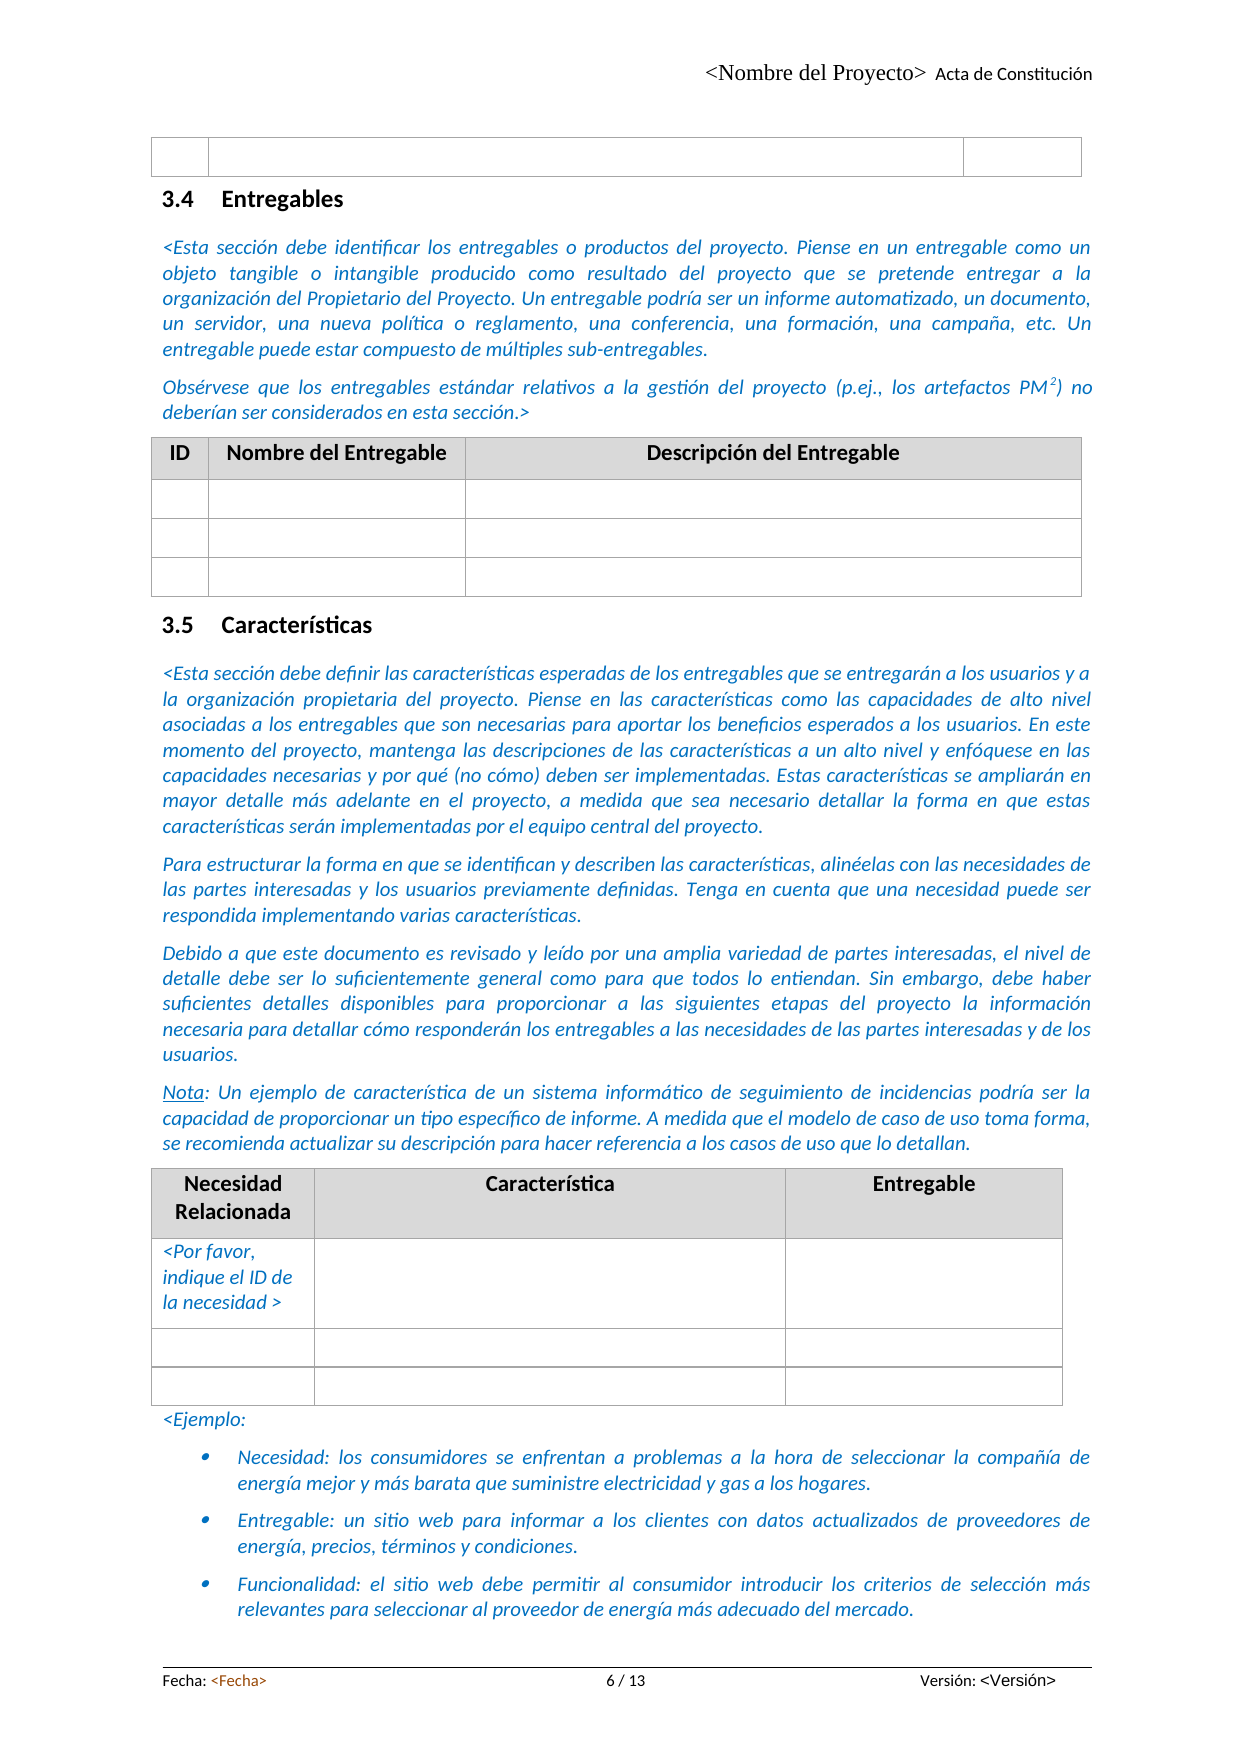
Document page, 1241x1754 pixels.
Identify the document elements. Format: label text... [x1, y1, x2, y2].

table_cell [786, 1329, 1062, 1366]
list Entregable: un sitio web para informar a los clientes con datos actualizados de proveedores de energía, precios, términos y condiciones. [200, 1508, 1092, 1558]
subtitle Entregables [161, 183, 1092, 213]
table_cell [152, 519, 208, 557]
table_header Característica [315, 1169, 785, 1238]
text Para estructurar la forma en que se identifican y describen las características, alinéelas con las necesidades de las partes interesadas y los usuarios previamente definidas. Tenga en cuenta que una necesidad puede ser respondida implementando varias características. [162, 851, 1092, 927]
table_cell [152, 1368, 314, 1405]
text Nota: Un ejemplo de característica de un sistema informático de seguimiento de incidencias podría ser la capacidad de proporcionar un tipo específico de informe. A medida que el modelo de caso de uso toma forma, se recomienda actualizar su descripción para hacer referencia a los casos de uso que lo detallan. [162, 1079, 1092, 1156]
text Debido a que este documento es revisado y leído por una amplia variedad de partes interesadas, el nivel de detalle debe ser lo suficientemente general como para que todos lo entiendan. Sin embargo, debe haber suficientes detalles disponibles para proporcionar a las siguientes etapas del proyecto la información necesaria para detallar cómo responderán los entregables a las necesidades de las partes interesadas y de los usuarios. [162, 940, 1092, 1067]
table_cell [466, 480, 1081, 518]
text <Esta sección debe identificar los entregables o productos del proyecto. Piense en un entregable como un objeto tangible o intangible producido como resultado del proyecto que se pretende entregar a la organización del Propietario del Proyecto. Un entregable podría ser un informe automatizado, un documento, un servidor, una nueva política o reglamento, una conferencia, una formación, una campaña, etc. Un entregable puede estar compuesto de múltiples sub-entregables. [162, 234, 1092, 361]
table_header Nombre del Entregable [209, 438, 465, 479]
table_cell [315, 1368, 785, 1405]
table_cell [786, 1368, 1062, 1405]
table_cell [786, 1239, 1062, 1327]
table_cell [315, 1239, 785, 1327]
table_cell <Por favor, indique el ID de la necesidad > [152, 1239, 314, 1327]
table_cell [152, 138, 208, 176]
text <Ejemplo: [162, 1406, 1092, 1432]
table_header Descripción del Entregable [466, 438, 1081, 479]
table_cell [315, 1329, 785, 1366]
table_cell [152, 558, 208, 596]
table_cell [209, 138, 963, 176]
list Funcionalidad: el sitio web debe permitir al consumidor introducir los criterios de selección más relevantes para seleccionar al proveedor de energía más adecuado del mercado. [200, 1571, 1092, 1622]
table_cell [466, 558, 1081, 596]
table_header Entregable [786, 1169, 1062, 1238]
table_cell [152, 480, 208, 518]
table_header ID [152, 438, 208, 479]
subtitle Características [161, 609, 1092, 640]
table_cell [209, 558, 465, 596]
table_cell [209, 519, 465, 557]
table_cell [152, 1329, 314, 1366]
text <Esta sección debe definir las características esperadas de los entregables que se entregarán a los usuarios y a la organización propietaria del proyecto. Piense en las características como las capacidades de alto nivel asociadas a los entregables que son necesarias para aportar los beneficios esperados a los usuarios. En este momento del proyecto, mantenga las descripciones de las características a un alto nivel y enfóquese en las capacidades necesarias y por qué (no cómo) deben ser implementadas. Estas características se ampliarán en mayor detalle más adelante en el proyecto, a medida que sea necesario detallar la forma en que estas características serán implementadas por el equipo central del proyecto. [162, 661, 1092, 838]
text Obsérvese que los entregables estándar relativos a la gestión del proyecto (p.ej., los artefactos PM2) no deberían ser considerados en esta sección.> [162, 374, 1092, 425]
table_cell [964, 138, 1081, 176]
table_header Necesidad Relacionada [152, 1169, 314, 1238]
table_cell [209, 480, 465, 518]
table_cell [466, 519, 1081, 557]
list Necesidad: los consumidores se enfrentan a problemas a la hora de seleccionar la compañía de energía mejor y más barata que suministre electricidad y gas a los hogares. [200, 1444, 1092, 1495]
